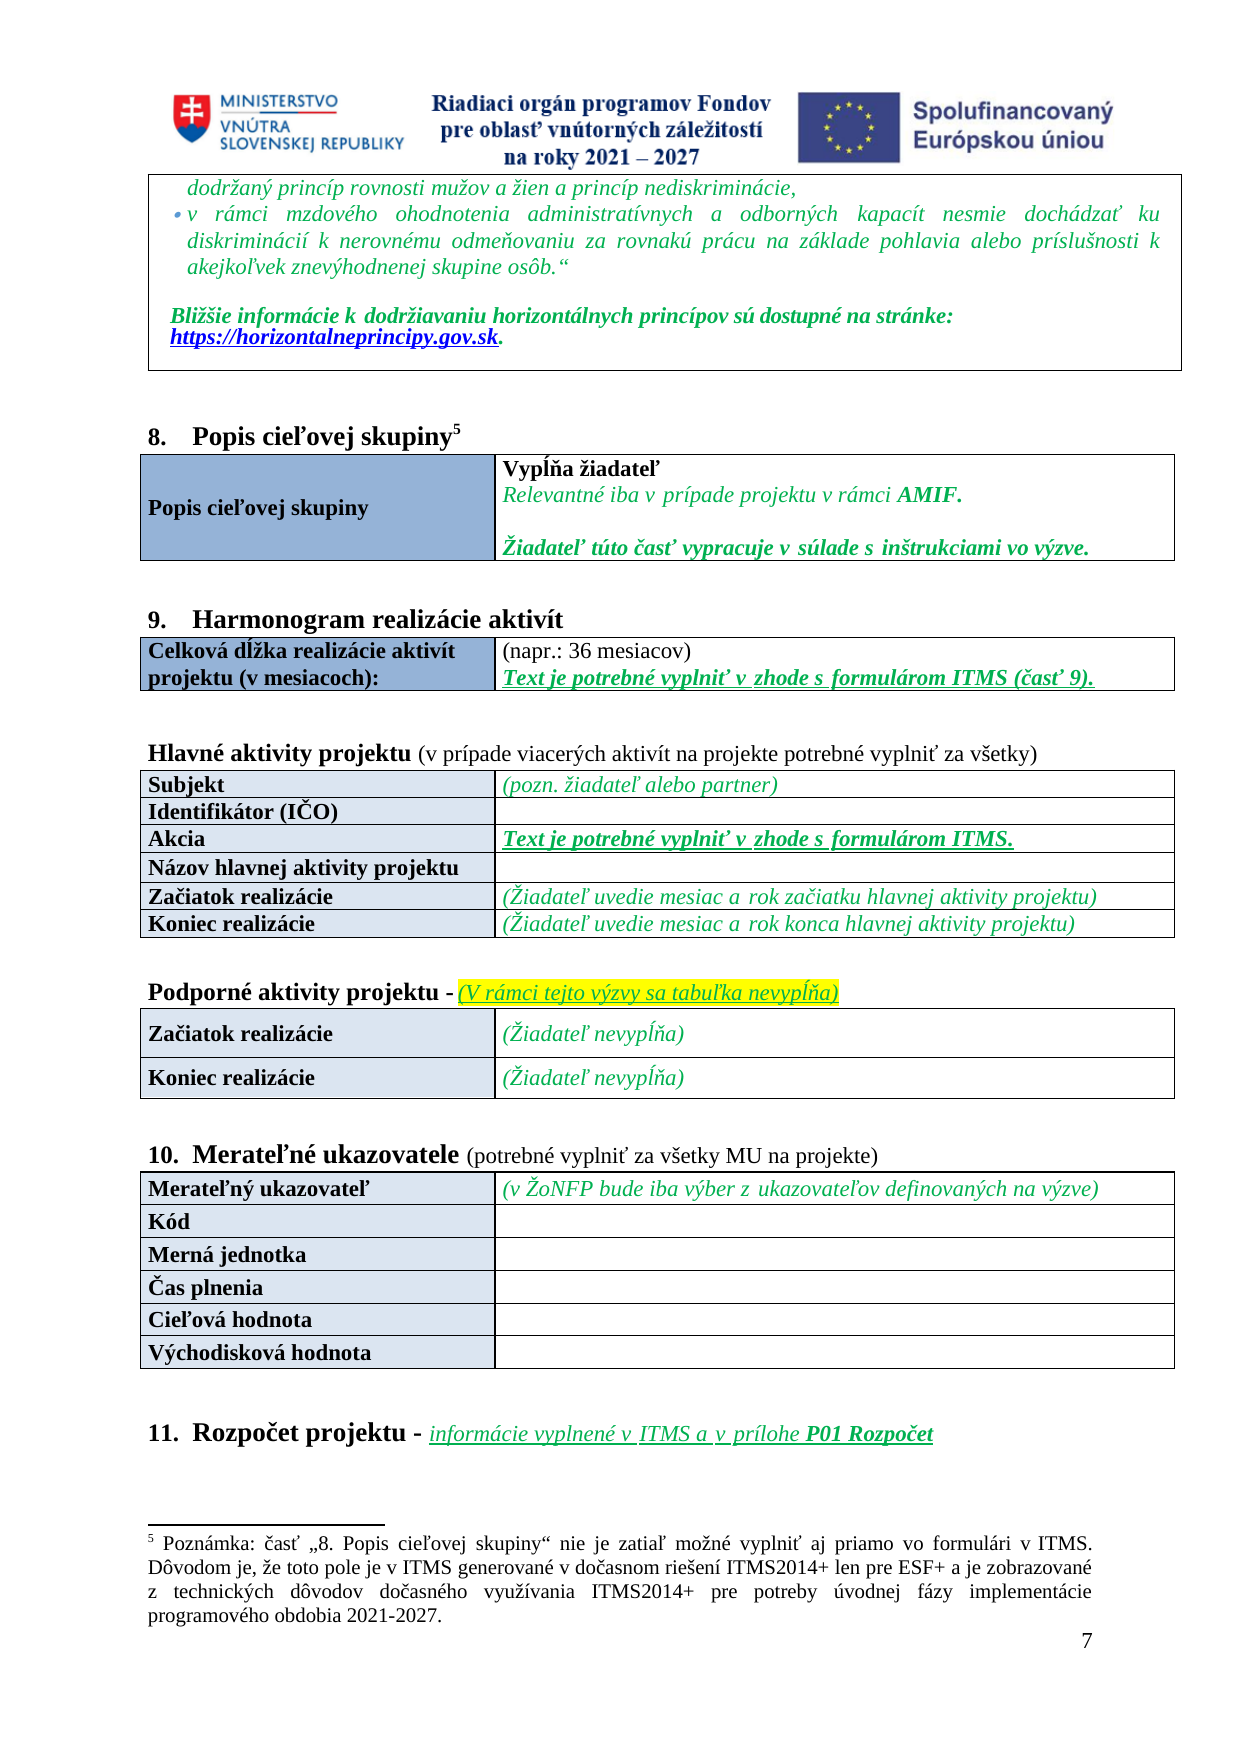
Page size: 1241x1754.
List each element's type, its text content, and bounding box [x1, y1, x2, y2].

subtitle Harmonogram realizácie aktivít [148, 603, 1093, 634]
table_header Subjekt [141, 771, 494, 797]
table_cell [496, 1304, 1174, 1335]
table_header Vypĺňa žiadateľ Relevantné iba v prípade projektu v rámci AMIF. Žiadateľ túto časť vypracuje v súlade s inštrukciami vo výzve. [496, 455, 1174, 560]
table_cell Akcia [141, 825, 494, 852]
table_header Merateľný ukazovateľ [141, 1173, 494, 1204]
table_cell Kód [141, 1205, 494, 1237]
table_cell Začiatok realizácie [141, 883, 494, 909]
table_header Celková dĺžka realizácie aktivít projektu (v mesiacoch): [141, 638, 494, 690]
table_cell Cieľová hodnota [141, 1304, 494, 1335]
table_header (pozn. žiadateľ alebo partner) [496, 771, 1174, 797]
table_cell Koniec realizácie [141, 910, 494, 937]
table_header (v ŽoNFP bude iba výber z ukazovateľov definovaných na výzve) [496, 1173, 1174, 1204]
subtitle Popis cieľovej skupiny [148, 420, 1093, 451]
table_cell (Žiadateľ uvedie mesiac a rok konca hlavnej aktivity projektu) [496, 910, 1174, 937]
table_header Začiatok realizácie [141, 1009, 494, 1057]
table_cell Čas plnenia [141, 1271, 494, 1303]
table_cell [496, 1271, 1174, 1303]
table_cell Text je potrebné vyplniť v zhode s formulárom ITMS. [496, 825, 1174, 852]
table_cell Merná jednotka [141, 1238, 494, 1270]
table_cell Koniec realizácie [141, 1058, 494, 1097]
picture [170, 91, 1115, 174]
table_cell [496, 853, 1174, 882]
table_cell [496, 798, 1174, 824]
table_cell (Žiadateľ nevypĺňa) [496, 1058, 1174, 1097]
table_cell [496, 1336, 1174, 1368]
table_cell Identifikátor (IČO) [141, 798, 494, 824]
table_header Popis cieľovej skupiny [141, 455, 494, 560]
table_cell Východisková hodnota [141, 1336, 494, 1368]
table_cell [496, 1205, 1174, 1237]
table_header (Žiadateľ nevypĺňa) [496, 1009, 1174, 1057]
table_cell (Žiadateľ uvedie mesiac a rok začiatku hlavnej aktivity projektu) [496, 883, 1174, 909]
table_header (napr.: 36 mesiacov) Text je potrebné vyplniť v zhode s formulárom ITMS (časť 9). [496, 638, 1174, 690]
subtitle Rozpočet projektu - informácie vyplnené v ITMS a v prílohe P01 Rozpočet [148, 1416, 1093, 1448]
table_cell [496, 1238, 1174, 1270]
table_cell Názov hlavnej aktivity projektu [141, 853, 494, 882]
subtitle Hlavné aktivity projektu (v prípade viacerých aktivít na projekte potrebné vyplniť za všetky) [148, 738, 1093, 767]
subtitle Merateľné ukazovatele (potrebné vyplniť za všetky MU na projekte) [148, 1138, 1093, 1169]
subtitle Podporné aktivity projektu - (V rámci tejto výzvy sa tabuľka nevypĺňa) [148, 977, 1093, 1006]
